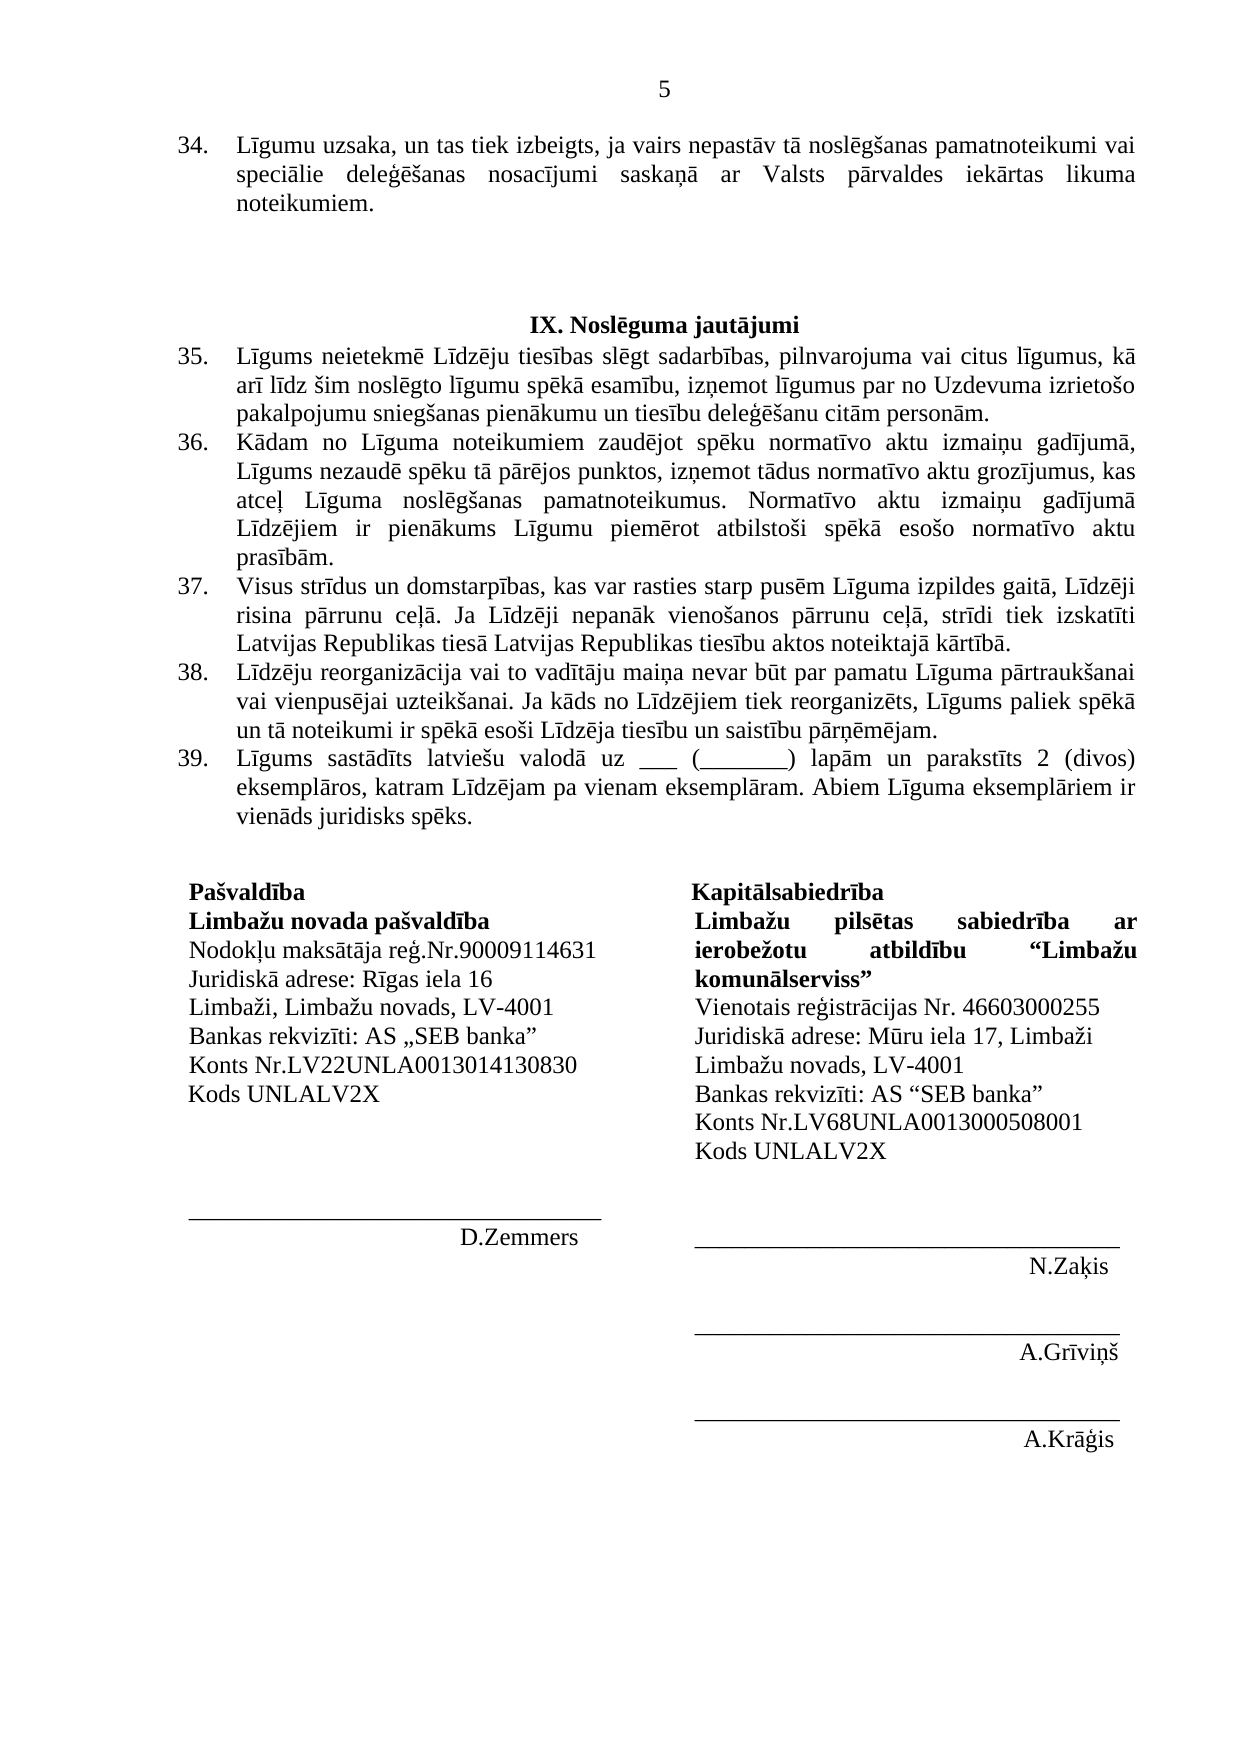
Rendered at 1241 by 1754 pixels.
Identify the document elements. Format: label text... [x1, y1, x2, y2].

list Līgums neietekmē Līdzēju tiesības slēgt sadarbības, pilnvarojuma vai citus līgumus, kā arī līdz šim noslēgto līgumu spēkā esamību, izņemot līgumus par no Uzdevuma izrietošo pakalpojumu sniegšanas pienākumu un tiesību deleģēšanu citām personām. [177, 341, 1137, 427]
text IX. Noslēguma jautājumi [177, 310, 1152, 339]
list Līgums sastādīts latviešu valodā uz ___ (_______) lapām un parakstīts 2 (divos) eksemplāros, katram Līdzējam pa vienam eksemplāram. Abiem Līguma eksemplāriem ir vienāds juridisks spēks. [177, 743, 1137, 830]
table_header Kapitālsabiedrība Limbažu pilsētas sabiedrība ar ierobežotu atbildību “Limbažu komunālserviss” Vienotais reģistrācijas Nr. 46603000255 Juridiskā adrese: Mūru iela 17, Limbaži Limbažu novads, LV-4001 Bankas rekvizīti: AS “SEB banka” Konts Nr.LV68UNLA0013000508001 Kods UNLALV2X __________________________________ N.Zaķis __________________________________ A.Grīviņš __________________________________ A.Krāģis [674, 878, 1152, 1452]
table_header Pašvaldība Limbažu novada pašvaldība Nodokļu maksātāja reģ.Nr.90009114631 Juridiskā adrese: Rīgas iela 16 Limbaži, Limbažu novads, LV-4001 Bankas rekvizīti: AS „SEB banka” Konts Nr.LV22UNLA0013014130830 Kods UNLALV2X _________________________________ D.Zemmers [177, 878, 673, 1452]
list Visus strīdus un domstarpības, kas var rasties starp pusēm Līguma izpildes gaitā, Līdzēji risina pārrunu ceļā. Ja Līdzēji nepanāk vienošanos pārrunu ceļā, strīdi tiek izskatīti Latvijas Republikas tiesā Latvijas Republikas tiesību aktos noteiktajā kārtībā. [177, 571, 1137, 657]
list Līdzēju reorganizācija vai to vadītāju maiņa nevar būt par pamatu Līguma pārtraukšanai vai vienpusējai uzteikšanai. Ja kāds no Līdzējiem tiek reorganizēts, Līgums paliek spēkā un tā noteikumi ir spēkā esoši Līdzēja tiesību un saistību pārņēmējam. [177, 657, 1137, 743]
list Līgumu uzsaka, un tas tiek izbeigts, ja vairs nepastāv tā noslēgšanas pamatnoteikumi vai speciālie deleģēšanas nosacījumi saskaņā ar Valsts pārvaldes iekārtas likuma noteikumiem. [177, 131, 1137, 217]
list Kādam no Līguma noteikumiem zaudējot spēku normatīvo aktu izmaiņu gadījumā, Līgums nezaudē spēku tā pārējos punktos, izņemot tādus normatīvo aktu grozījumus, kas atceļ Līguma noslēgšanas pamatnoteikumus. Normatīvo aktu izmaiņu gadījumā Līdzējiem ir pienākums Līgumu piemērot atbilstoši spēkā esošo normatīvo aktu prasībām. [177, 427, 1137, 571]
